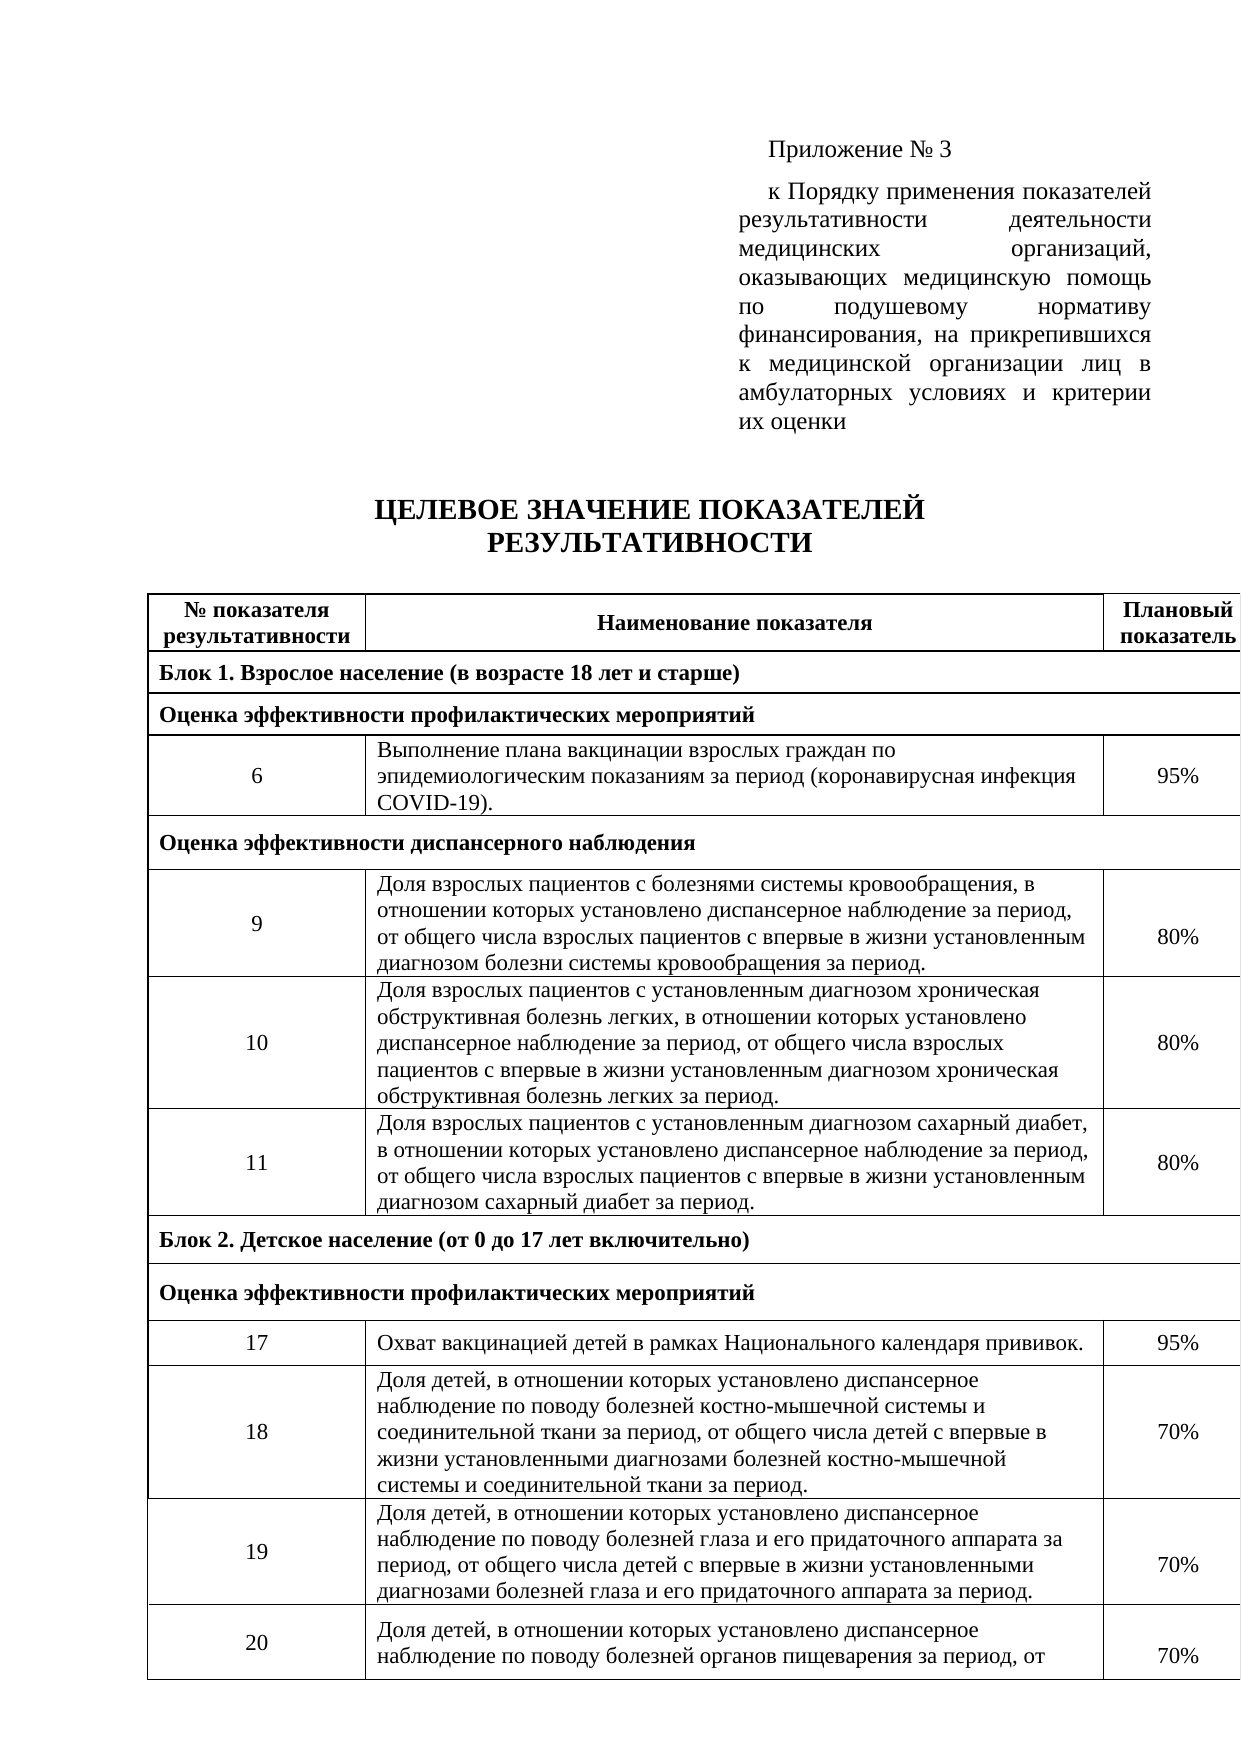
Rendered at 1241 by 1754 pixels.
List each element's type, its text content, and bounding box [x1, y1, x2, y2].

table_cell Доля детей, в отношении которых установлено диспансерное наблюдение по поводу болезней костно-мышечной системы и соединительной ткани за период, от общего числа детей с впервые в жизни установленными диагнозами болезней костно-мышечной системы и соединительной ткани за период. [366, 1366, 1103, 1497]
table_cell 80% [1104, 1109, 1240, 1215]
table_cell 70% [1104, 1366, 1240, 1497]
table_cell Доля взрослых пациентов с болезнями системы кровообращения, в отношении которых установлено диспансерное наблюдение за период, от общего числа взрослых пациентов с впервые в жизни установленным диагнозом болезни системы кровообращения за период. [366, 870, 1103, 976]
table_header Наименование показателя [366, 595, 1103, 650]
table_cell 10 [149, 977, 365, 1108]
table_cell 9 [149, 870, 365, 976]
table_cell Оценка эффективности профилактических мероприятий [149, 694, 1240, 734]
table_cell 20 [148, 1604, 365, 1679]
table_cell 80% [1104, 977, 1240, 1108]
table_cell 11 [149, 1109, 365, 1215]
table_cell 95% [1104, 1321, 1240, 1365]
table_cell 17 [149, 1321, 365, 1365]
table_cell Выполнение плана вакцинации взрослых граждан по эпидемиологическим показаниям за период (коронавирусная инфекция COVID-19). [366, 736, 1103, 815]
table_header № показателя результативности [149, 595, 365, 650]
table_header Плановый показатель [1104, 594, 1240, 650]
text ЦЕЛЕВОЕ ЗНАЧЕНИЕ ПОКАЗАТЕЛЕЙ [148, 492, 1152, 526]
table_cell Охват вакцинацией детей в рамках Национального календаря прививок. [366, 1321, 1103, 1365]
table_cell Оценка эффективности диспансерного наблюдения [149, 816, 1240, 869]
table_cell 70% [1104, 1605, 1240, 1679]
table_cell Доля взрослых пациентов с установленным диагнозом хроническая обструктивная болезнь легких, в отношении которых установлено диспансерное наблюдение за период, от общего числа взрослых пациентов с впервые в жизни установленным диагнозом хроническая обструктивная болезнь легких за период. [366, 977, 1103, 1108]
table_cell 80% [1104, 870, 1240, 976]
table_cell 95% [1104, 736, 1240, 815]
text к Порядку применения показателей результативности деятельности медицинских организаций, оказывающих медицинскую помощь по подушевому нормативу финансирования, на прикрепившихся к медицинской организации лиц в амбулаторных условиях и критерии их оценки [738, 176, 1152, 434]
table_cell Оценка эффективности профилактических мероприятий [149, 1264, 1240, 1319]
text Приложение № 3 [148, 134, 1152, 163]
text РЕЗУЛЬТАТИВНОСТИ [148, 526, 1152, 559]
table_cell 70% [1104, 1499, 1240, 1604]
table_cell 18 [149, 1366, 365, 1497]
table_cell Блок 1. Взрослое население (в возрасте 18 лет и старше) [149, 652, 1240, 692]
table_cell Доля детей, в отношении которых установлено диспансерное наблюдение по поводу болезней глаза и его придаточного аппарата за период, от общего числа детей с впервые в жизни установленными диагнозами болезней глаза и его придаточного аппарата за период. [366, 1499, 1103, 1604]
table_cell 19 [148, 1499, 365, 1604]
table_cell 6 [149, 736, 365, 815]
table_cell Доля взрослых пациентов с установленным диагнозом сахарный диабет, в отношении которых установлено диспансерное наблюдение за период, от общего числа взрослых пациентов с впервые в жизни установленным диагнозом сахарный диабет за период. [366, 1109, 1103, 1215]
table_cell Блок 2. Детское население (от 0 до 17 лет включительно) [149, 1216, 1240, 1263]
